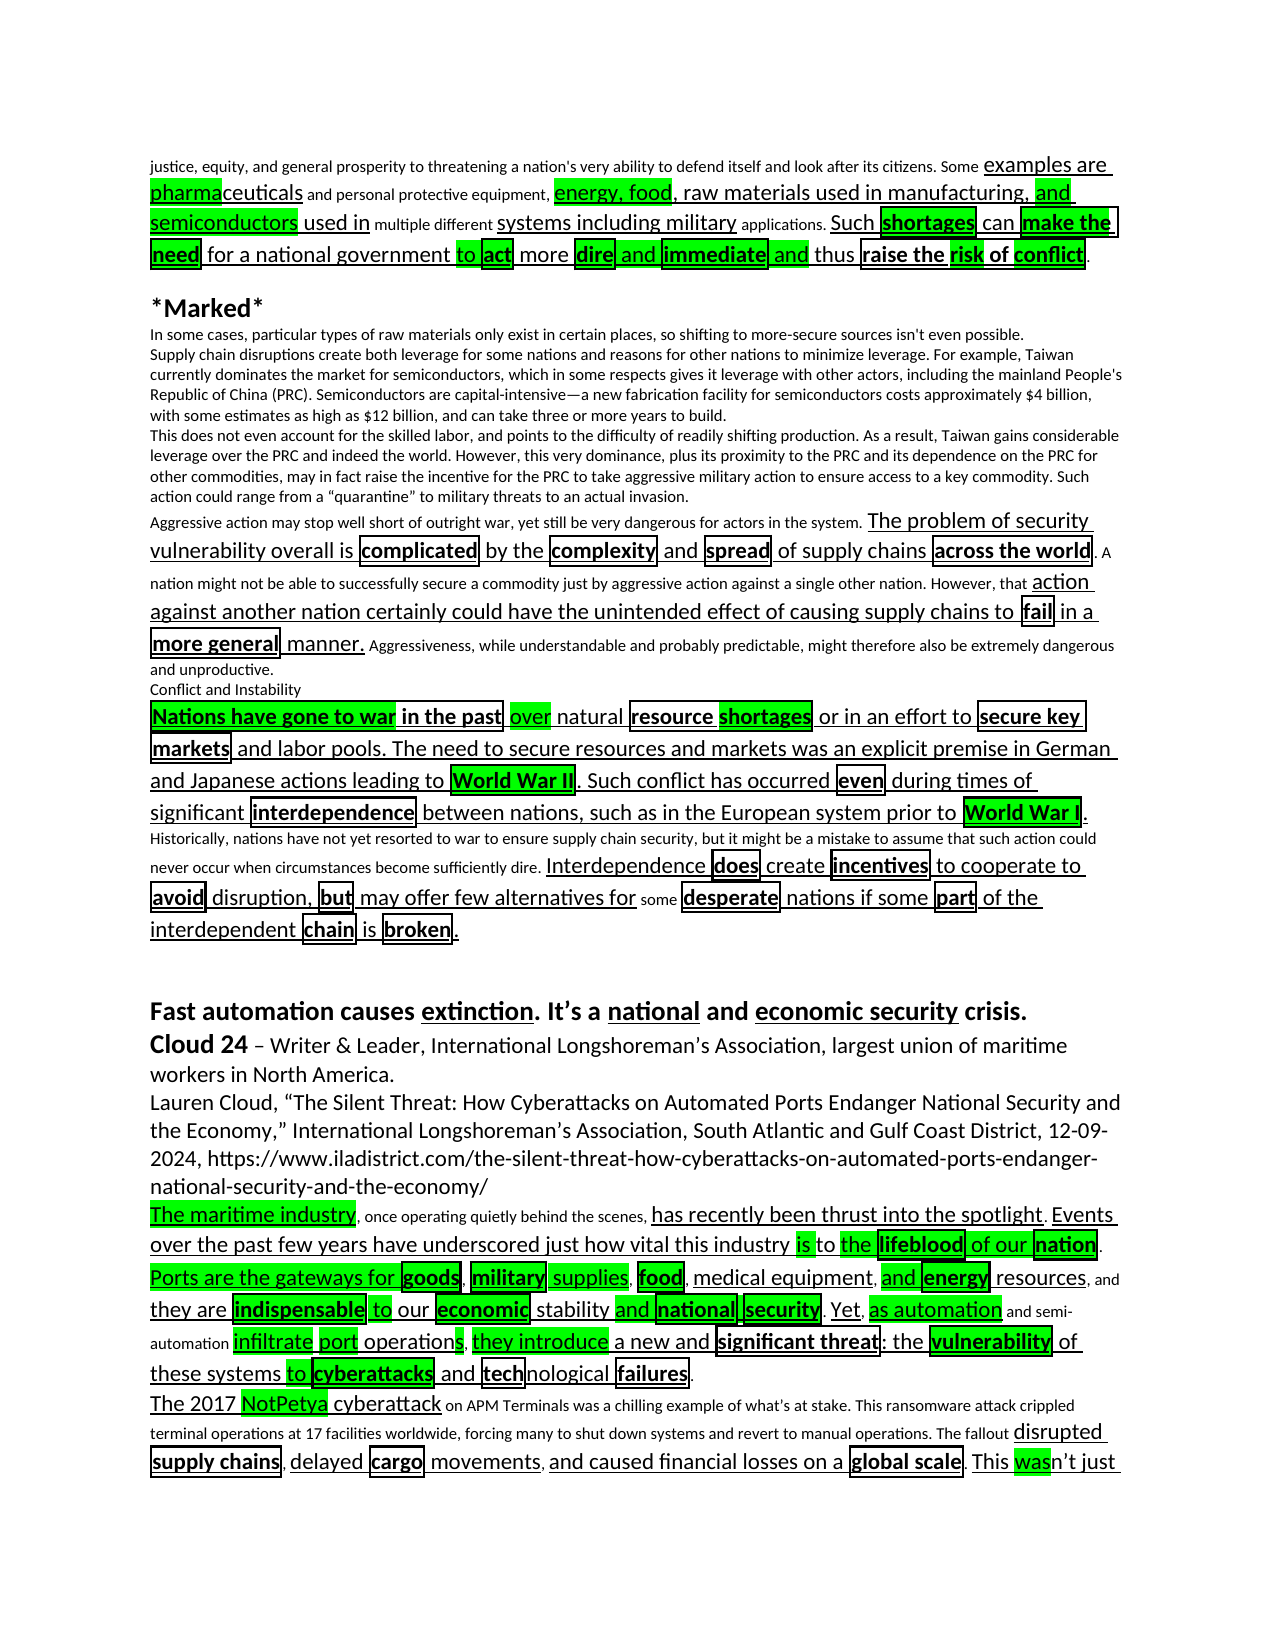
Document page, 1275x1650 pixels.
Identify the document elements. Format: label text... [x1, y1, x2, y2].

text In some cases, particular types of raw materials only exist in certain places, so shifting to more-secure sources isn't even possible. [150, 324, 1125, 344]
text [150, 1389, 1125, 1478]
text Aggressive action may stop well short of outright war, yet still be very dangerous for actors in the system. The problem of security vulnerability overall is complicated by the complexity and spread of supply chains across the world. A nation might not be able to successfully secure a commodity just by aggressive action against a single other nation. However, that action against another nation certainly could have the unintended effect of causing supply chains to fail in a more general manner. Aggressiveness, while understandable and probably predictable, might therefore also be extremely dangerous and unproductive. [150, 507, 1125, 679]
subtitle Fast automation causes extinction. It’s a national and economic security crisis. [150, 994, 1125, 1027]
text Lauren Cloud, “The Silent Threat: How Cyberattacks on Automated Ports Endanger National Security and the Economy,” International Longshoreman’s Association, South Atlantic and Gulf Coast District, 12-09-2024, https://www.iladistrict.com/the-silent-threat-how-cyberattacks-on-automated-ports-endanger-national-security-and-the-economy/ [150, 1088, 1125, 1200]
text The maritime industry, once operating quietly behind the scenes, has recently been thrust into the spotlight. Events over the past few years have underscored just how vital this industry is to the lifeblood of our nation. Ports are the gateways for goods, military supplies, food, medical equipment, and energy resources, and they are indispensable to our economic stability and national security. Yet, as automation and semi-automation infiltrate port operations, they introduce a new and significant threat: the vulnerability of these systems to cyberattacks and technological failures. [150, 1200, 1125, 1389]
text Conflict and Instability [150, 679, 1125, 700]
text Nations have gone to war in the past over natural resource shortages or in an effort to secure key markets and labor pools. The need to secure resources and markets was an explicit premise in German and Japanese actions leading to World War II. Such conflict has occurred even during times of significant interdependence between nations, such as in the European system prior to World War I. Historically, nations have not yet resorted to war to ensure supply chain security, but it might be a mistake to assume that such action could never occur when circumstances become sufficiently dire. Interdependence does create incentives to cooperate to avoid disruption, but may offer few alternatives for some desperate nations if some part of the interdependent chain is broken. [150, 700, 1125, 945]
text This does not even account for the skilled labor, and points to the difficulty of readily shifting production. As a result, Taiwan gains considerable leverage over the PRC and indeed the world. However, this very dominance, plus its proximity to the PRC and its dependence on the PRC for other commodities, may in fact raise the incentive for the PRC to take aggressive military action to ensure access to a key commodity. Such action could range from a “quarantine” to military threats to an actual invasion. [150, 425, 1125, 507]
text Cloud 24 – Writer & Leader, International Longshoreman’s Association, largest union of maritime workers in North America. [150, 1027, 1125, 1088]
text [150, 150, 1125, 270]
text *Marked* [150, 291, 1125, 324]
text Supply chain disruptions create both leverage for some nations and reasons for other nations to minimize leverage. For example, Taiwan currently dominates the market for semiconductors, which in some respects gives it leverage with other actors, including the mainland People's Republic of China (PRC). Semiconductors are capital-intensive—a new fabrication facility for semiconductors costs approximately $4 billion, with some estimates as high as $12 billion, and can take three or more years to build. [150, 344, 1125, 425]
